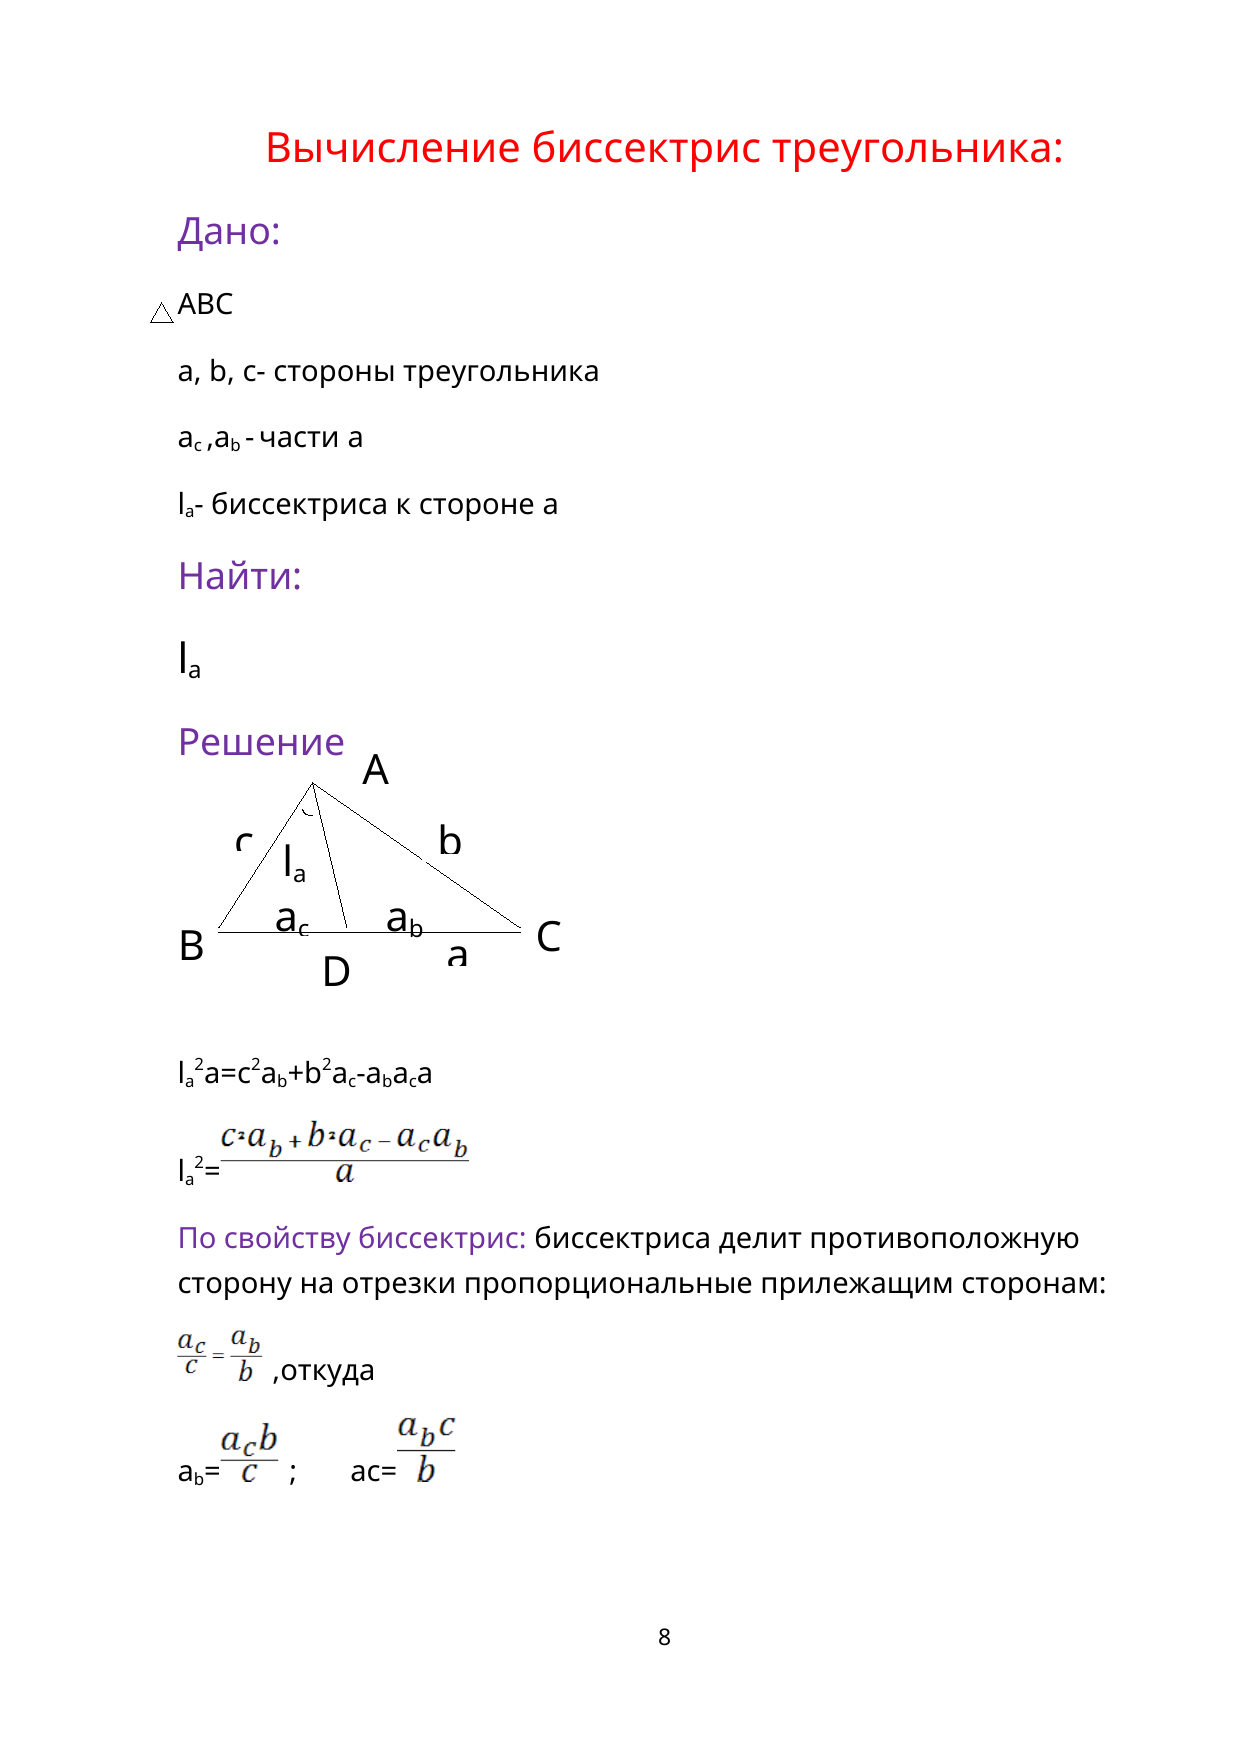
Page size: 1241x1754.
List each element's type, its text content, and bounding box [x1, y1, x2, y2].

text Вычисление биссектрис треугольника: [177, 118, 1152, 175]
text Решение: [177, 715, 1152, 766]
text ab= ; ac= [177, 1416, 1152, 1490]
text ac ,ab - части a [177, 417, 1152, 456]
text Дано: [177, 204, 1152, 255]
picture [220, 1119, 472, 1182]
picture [220, 1420, 282, 1482]
picture [397, 1416, 458, 1482]
text a, b, c- стороны треугольника [177, 350, 1152, 390]
text la2= [177, 1119, 1152, 1190]
text la2a=c2ab+b2ac-abaca [177, 1053, 1152, 1092]
picture [177, 1328, 265, 1381]
text la [177, 629, 1152, 686]
text По свойству биссектрис: биссектриса делит противоположную сторону на отрезки пропорциональные прилежащим сторонам: [177, 1217, 1152, 1302]
text ,откуда [177, 1329, 1152, 1389]
text la- биссектриса к стороне a [177, 483, 1152, 523]
text ABC [177, 284, 1152, 323]
text Найти: [177, 549, 1152, 601]
